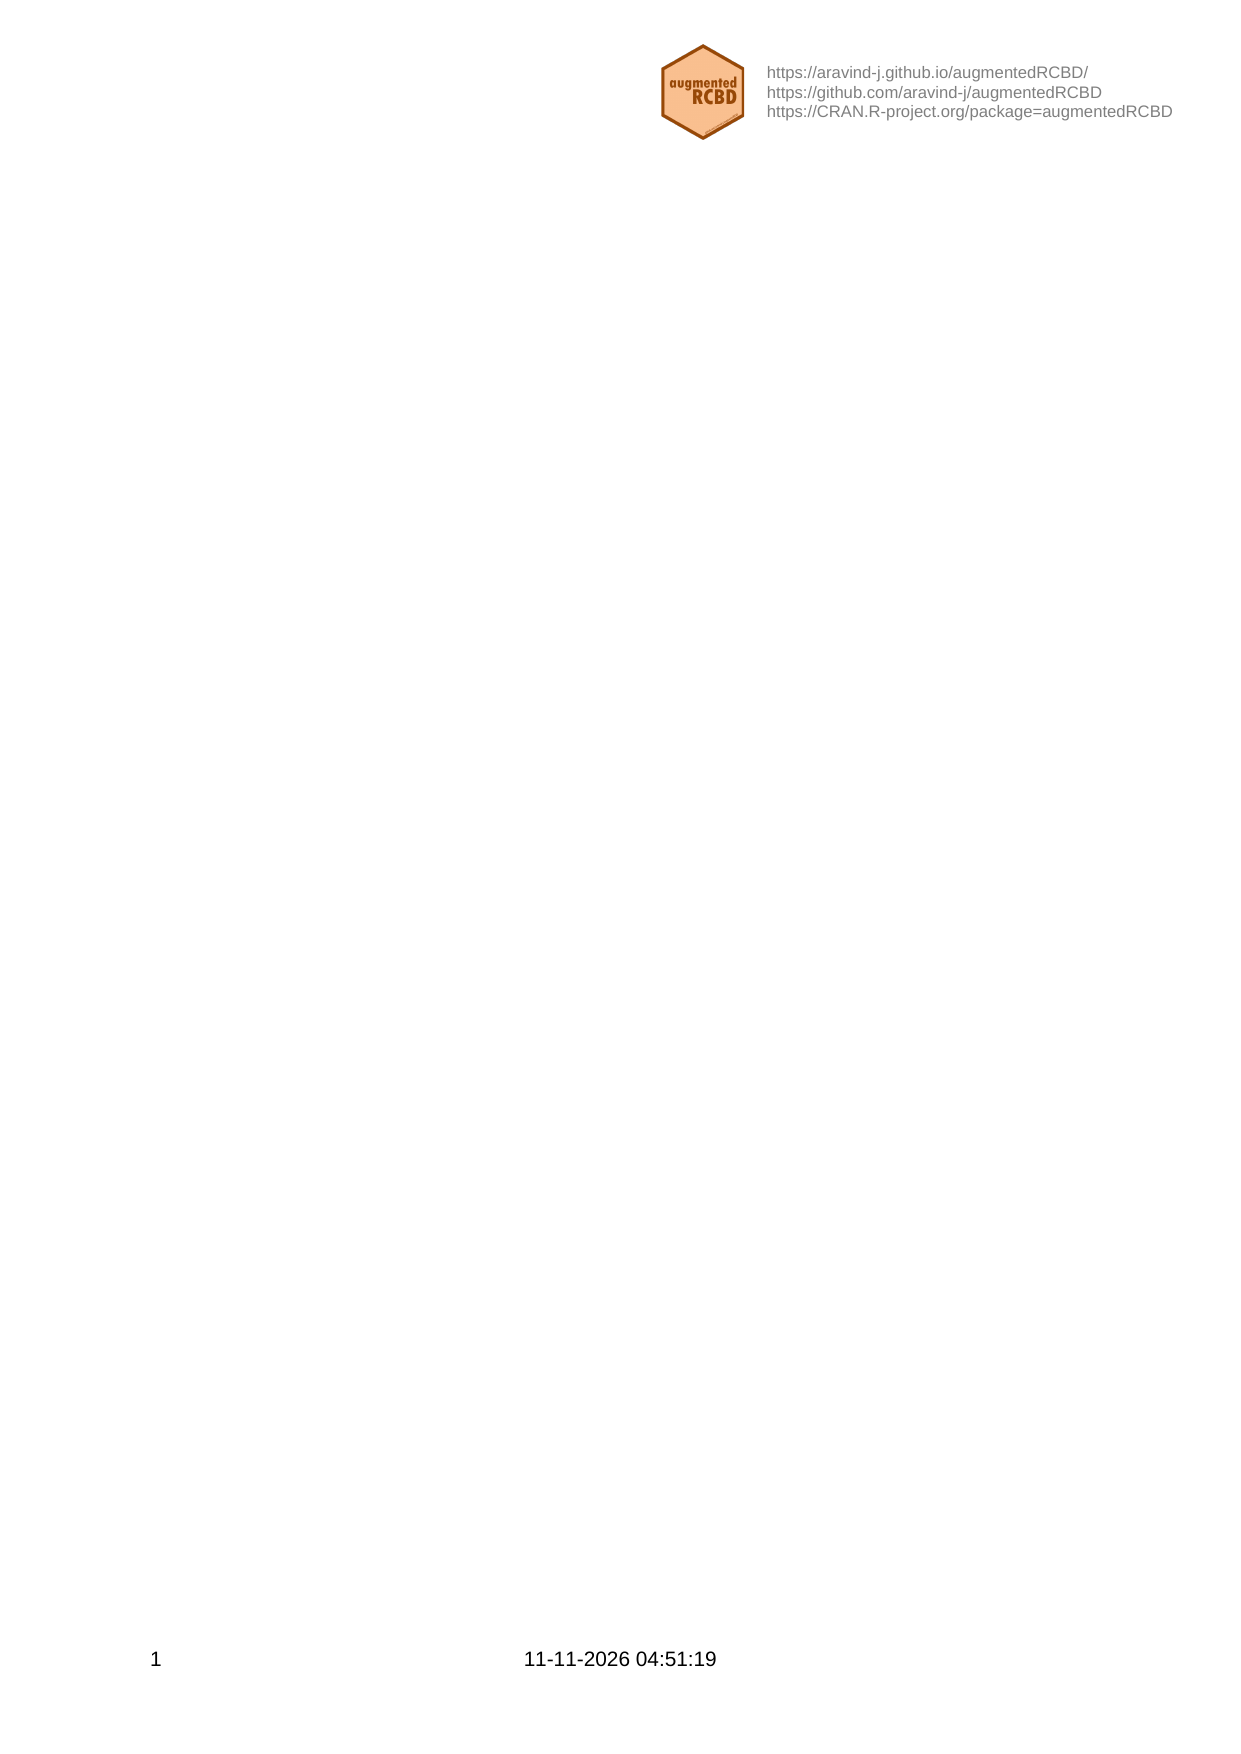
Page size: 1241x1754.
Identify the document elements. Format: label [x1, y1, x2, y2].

picture [661, 44, 745, 140]
